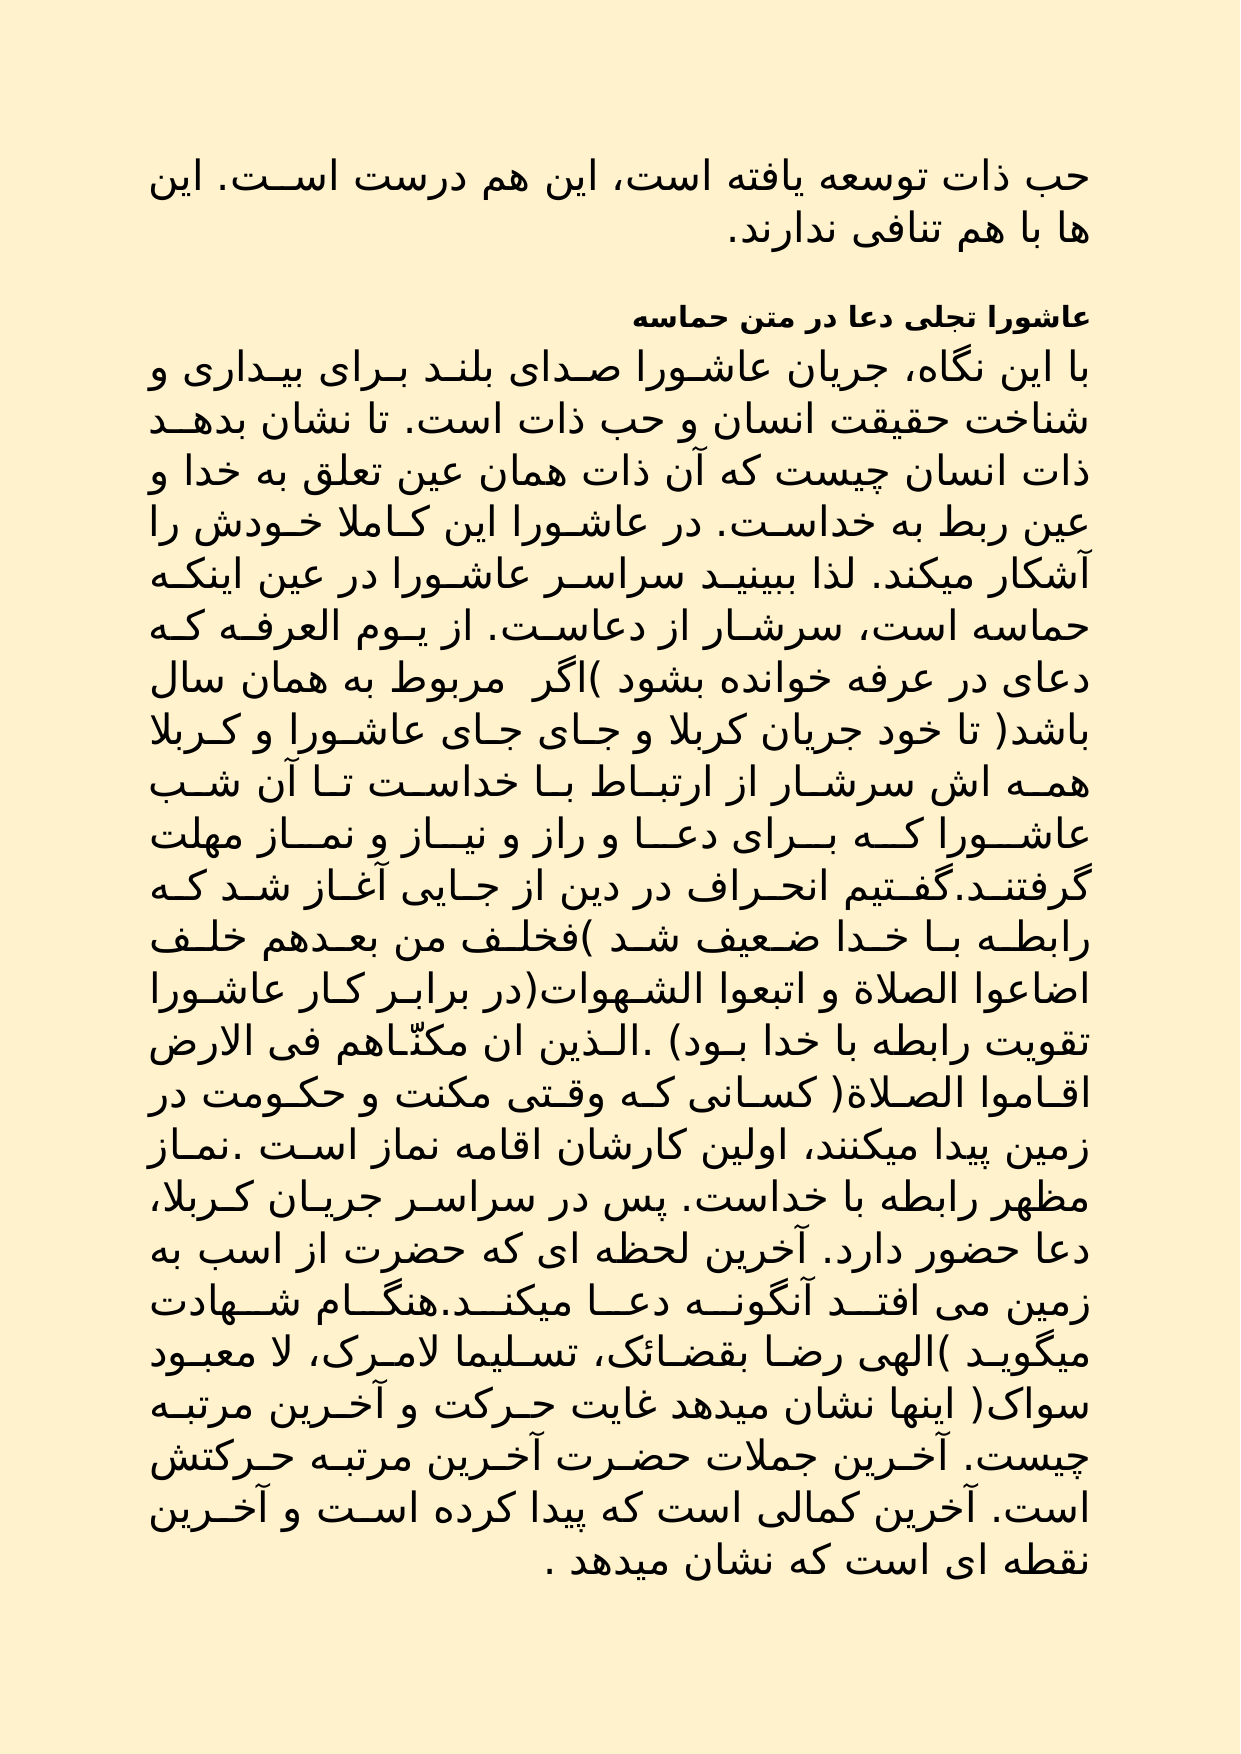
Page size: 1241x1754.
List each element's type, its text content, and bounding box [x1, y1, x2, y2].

text با این نگاه، جریان عاشورا صدای بلند برای بیداری و شناخت حقیقت انسان و حب ذات است. تا نشان بدهد ذات انسان چیست که آن ذات همان عین تعلق به خدا و عین ربط به خداست. در عاشورا این کاملا خودش را آشکار میکند. لذا ببینید سراسر عاشورا در عین اینکه حماسه است، سرشار از دعاست. از یوم العرفه که دعای در عرفه خوانده بشود )اگر مربوط به همان سال باشد( تا خود جریان کربلا و جای جای عاشورا و کربلا همه اش سرشار از ارتباط با خداست تا آن شب عاشورا که برای دعا و راز و نیاز و نماز مهلت گرفتند.گفتیم انحراف در دین از جایی آغاز شد که رابطه با خدا ضعیف شد )فخلف من بعدهم خلف اضاعوا الصلاة و اتبعوا الشهوات(در برابر کار عاشورا تقویت رابطه با خدا بود) .الذین ان مکنّّاهم فی الارض اقاموا الصلاة( کسانی که وقتی مکنت و حکومت در زمین پیدا میکنند، اولین کارشان اقامه نماز است .نماز مظهر رابطه با خداست. پس در سراسر جریان کربلا، دعا حضور دارد. آخرین لحظه ای که حضرت از اسب به زمین می افتد آنگونه دعا میکند.هنگام شهادت میگوید )الهی رضا بقضائک، تسلیما لامرک، لا معبود سواک( اینها نشان میدهد غایت حرکت و آخرین مرتبه چیست. آخرین جملات حضرت آخرین مرتبه حرکتش است. آخرین کمالی است که پیدا کرده است و آخرین نقطه ای است که نشان میدهد . [149, 343, 1092, 1584]
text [149, 152, 1092, 252]
text عاشورا تجلی دعا در متن حماسه [150, 300, 1092, 334]
